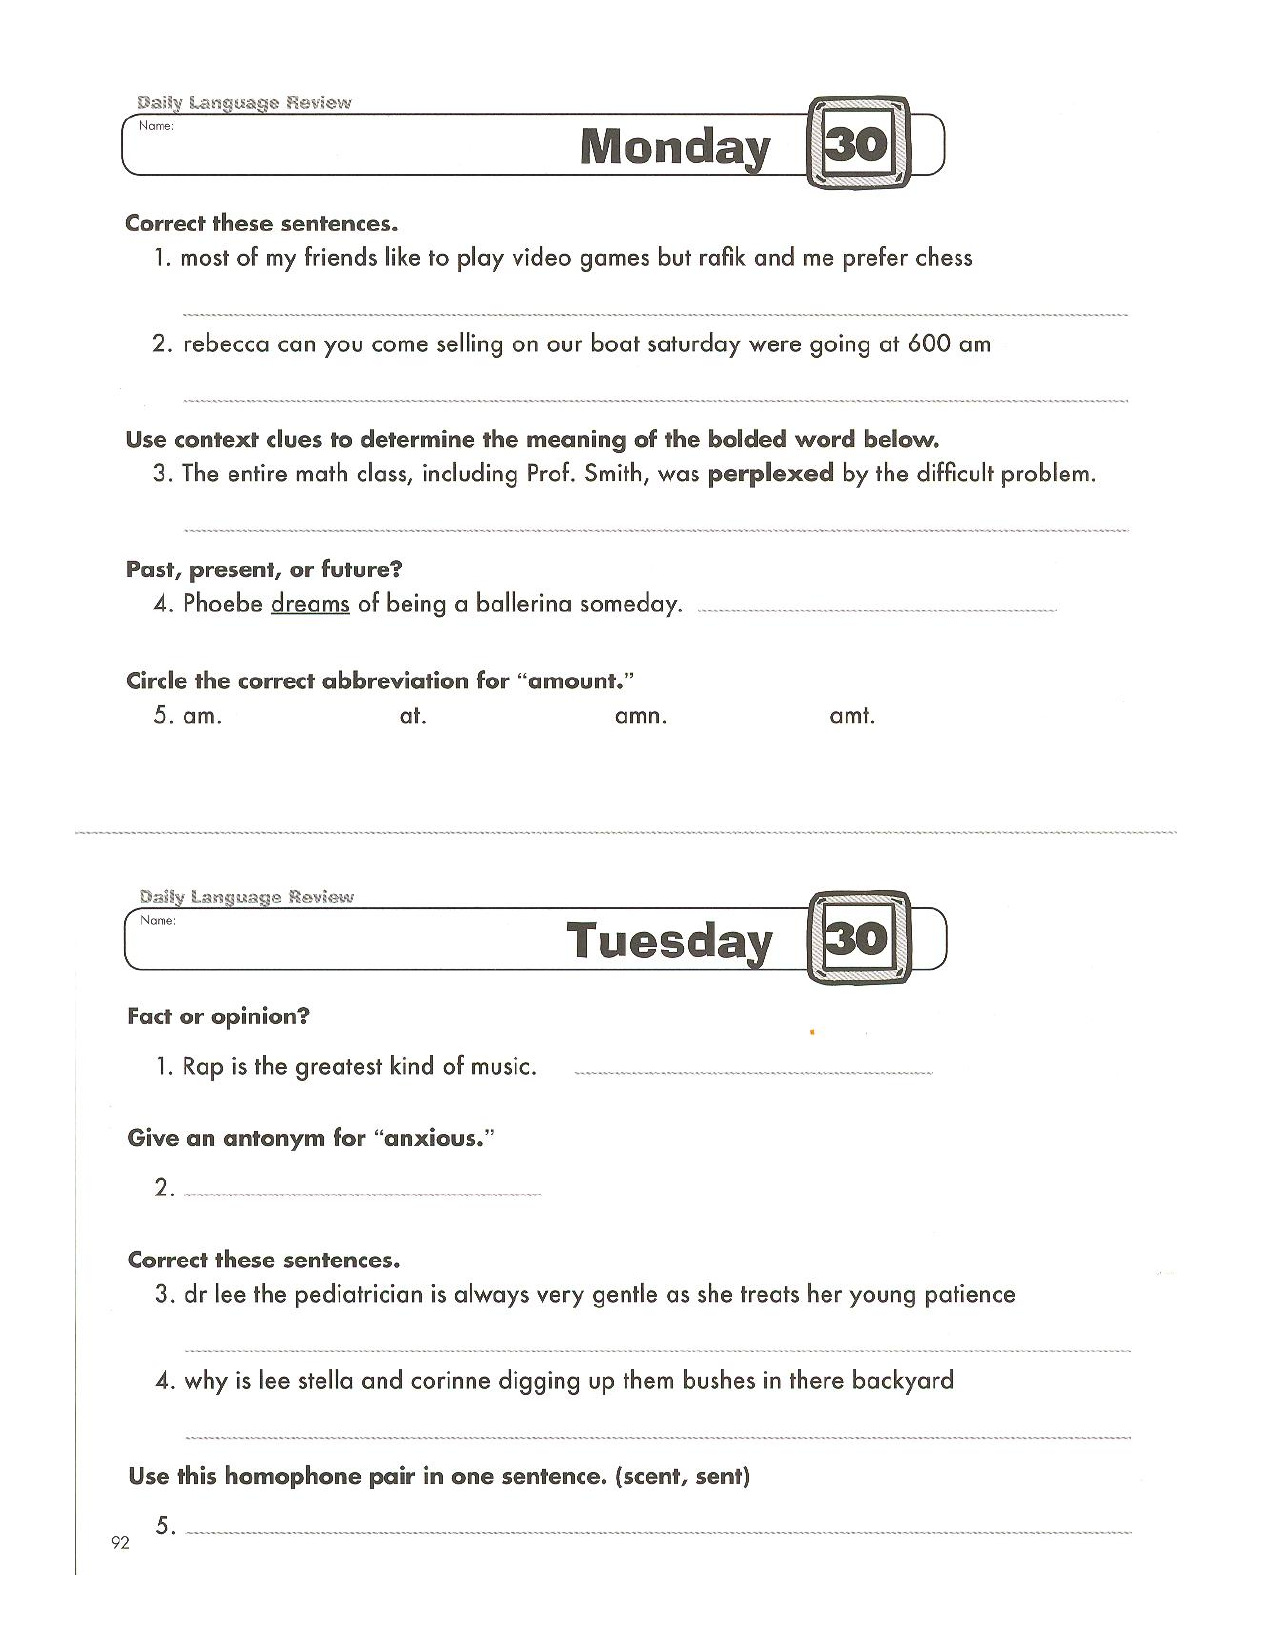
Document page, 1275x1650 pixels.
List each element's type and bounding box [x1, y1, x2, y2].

picture [75, 75, 1177, 1575]
